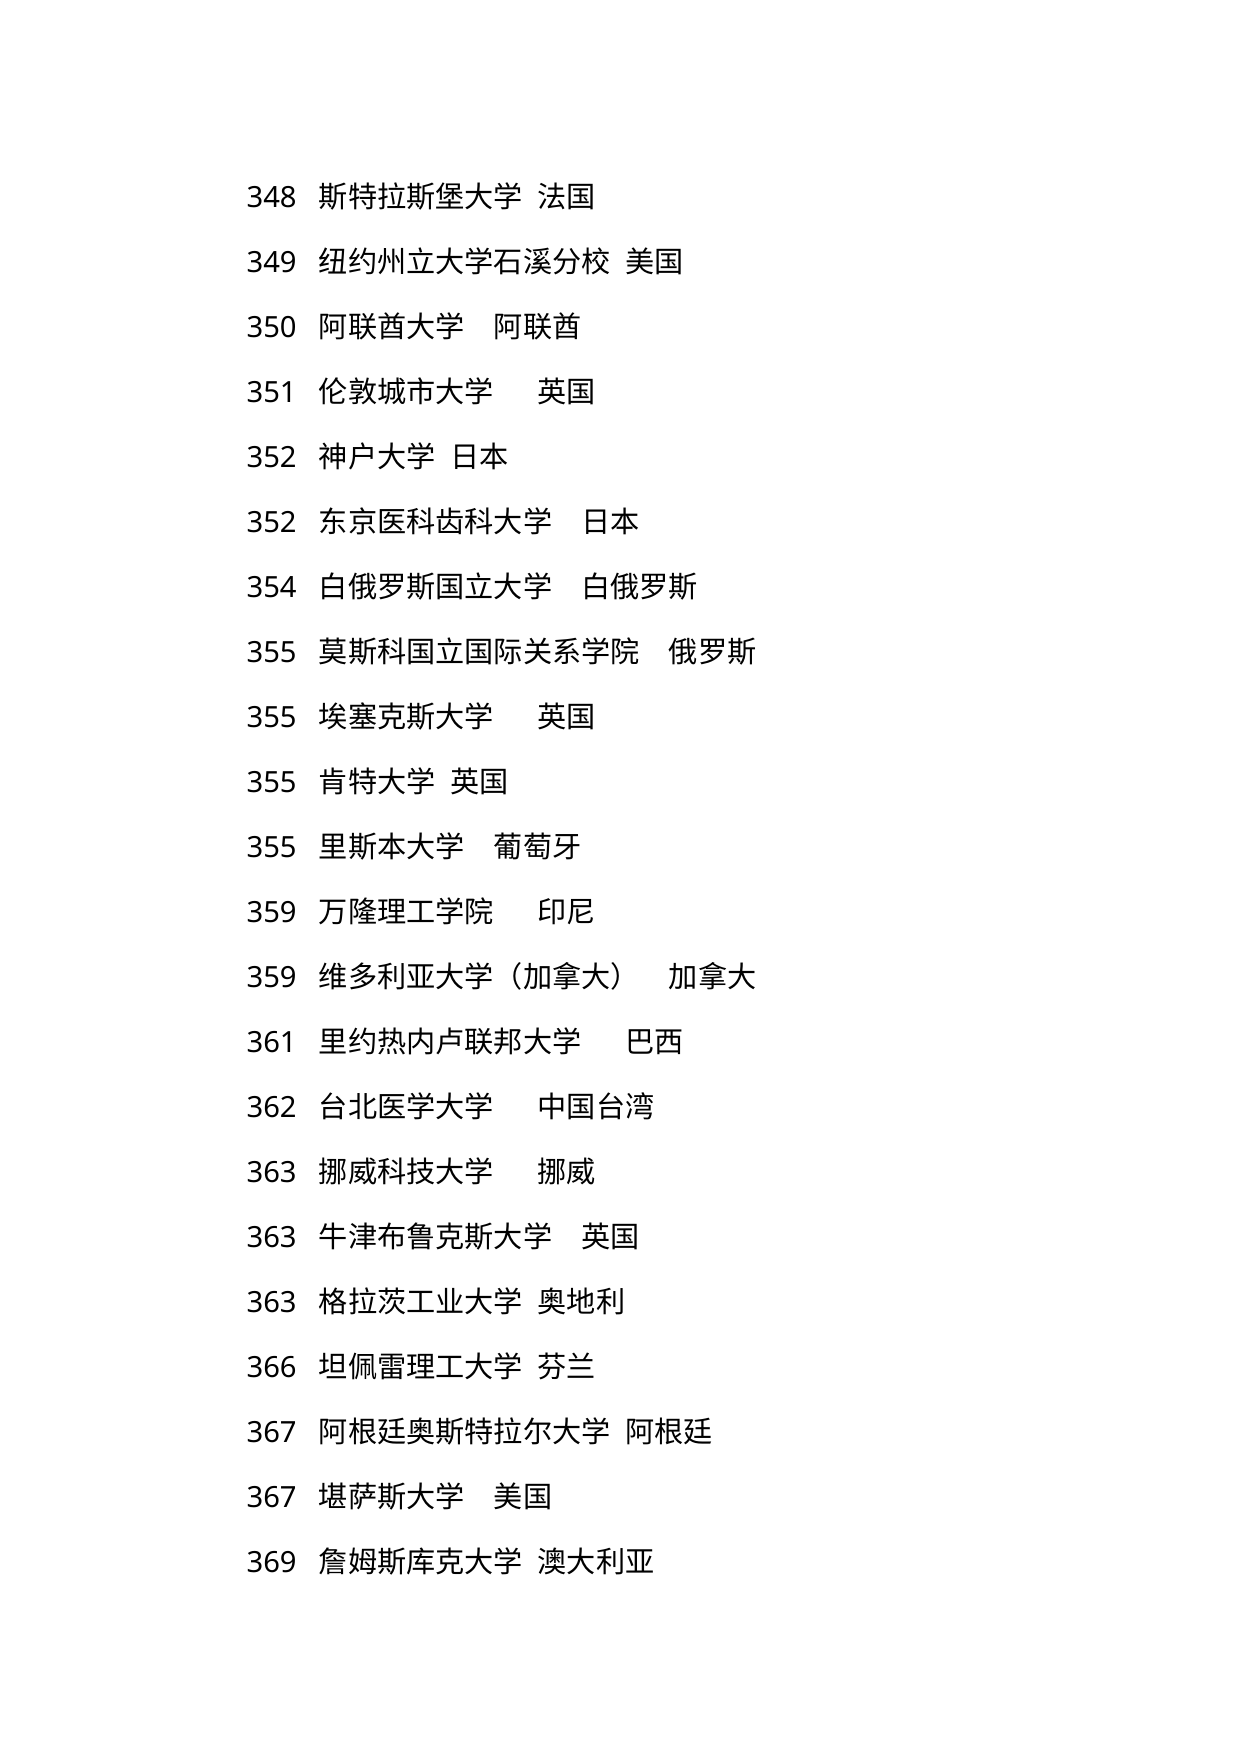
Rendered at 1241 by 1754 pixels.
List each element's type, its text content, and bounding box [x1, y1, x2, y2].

text 355 肯特大学 英国 [187, 747, 1053, 812]
text 363 格拉茨工业大学 奥地利 [187, 1267, 1053, 1332]
text 359 维多利亚大学（加拿大） 加拿大 [187, 942, 1053, 1007]
text 349 纽约州立大学石溪分校 美国 [187, 227, 1053, 292]
text 352 东京医科齿科大学 日本 [187, 487, 1053, 552]
text 355 里斯本大学 葡萄牙 [187, 812, 1053, 877]
text 363 挪威科技大学 挪威 [187, 1137, 1053, 1202]
text 367 堪萨斯大学 美国 [187, 1462, 1053, 1527]
text 355 埃塞克斯大学 英国 [187, 682, 1053, 747]
text 361 里约热内卢联邦大学 巴西 [187, 1007, 1053, 1072]
text 367 阿根廷奥斯特拉尔大学 阿根廷 [187, 1397, 1053, 1462]
text 348 斯特拉斯堡大学 法国 [187, 162, 1053, 227]
text 369 詹姆斯库克大学 澳大利亚 [187, 1527, 1053, 1592]
text 354 白俄罗斯国立大学 白俄罗斯 [187, 552, 1053, 617]
text 362 台北医学大学 中国台湾 [187, 1072, 1053, 1137]
text 351 伦敦城市大学 英国 [187, 357, 1053, 422]
text 350 阿联酋大学 阿联酋 [187, 292, 1053, 357]
text 366 坦佩雷理工大学 芬兰 [187, 1332, 1053, 1397]
text 355 莫斯科国立国际关系学院 俄罗斯 [187, 617, 1053, 682]
text 359 万隆理工学院 印尼 [187, 877, 1053, 942]
text 363 牛津布鲁克斯大学 英国 [187, 1202, 1053, 1267]
text 352 神户大学 日本 [187, 422, 1053, 487]
